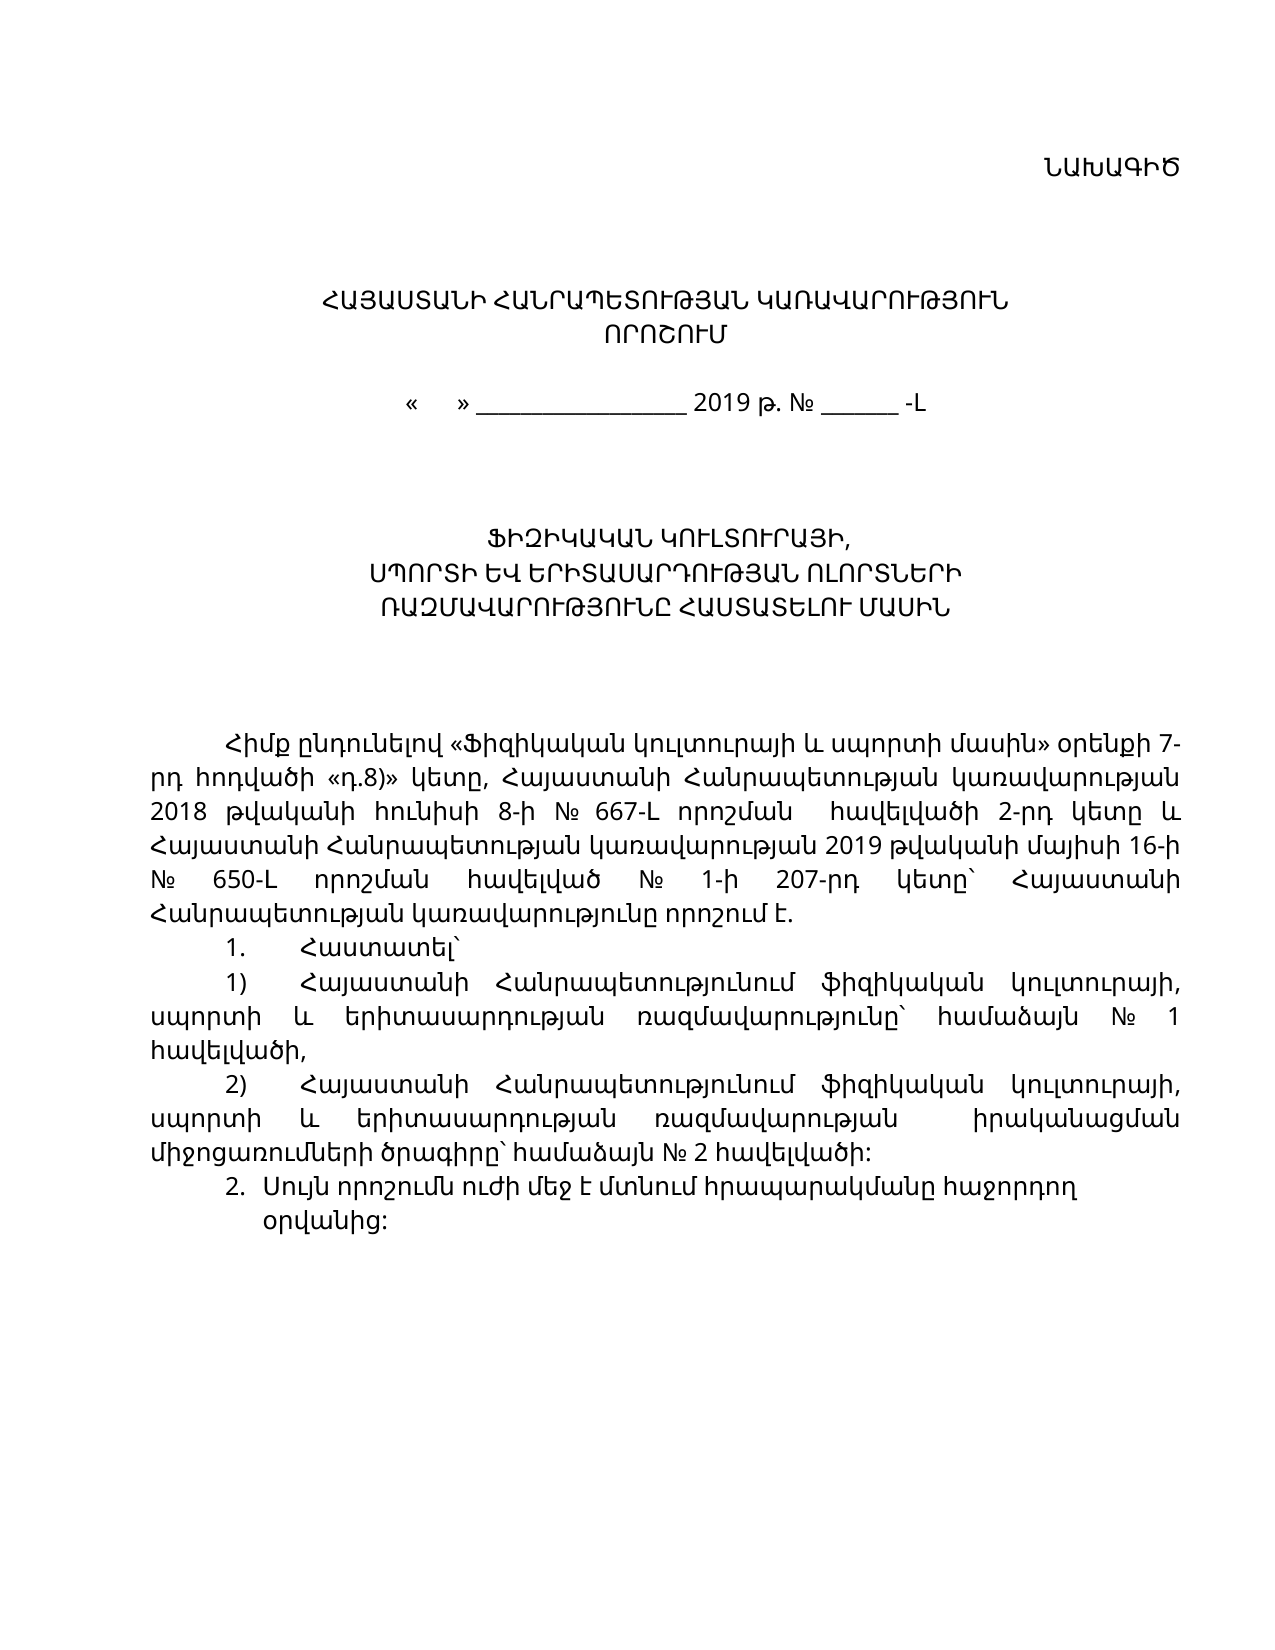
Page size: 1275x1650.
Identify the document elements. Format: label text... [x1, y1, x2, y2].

text « » ___________________ 2019 թ. № _______ -L [150, 385, 1181, 419]
list Հաստատել՝ [150, 930, 1181, 964]
text ՍՊՈՐՏԻ ԵՎ ԵՐԻՏԱՍԱՐԴՈՒԹՅԱՆ ՈԼՈՐՏՆԵՐԻ [150, 555, 1181, 589]
text ՖԻԶԻԿԱԿԱՆ ԿՈՒԼՏՈՒՐԱՅԻ, [150, 521, 1181, 555]
text Հիմք ընդունելով «Ֆիզիկական կուլտուրայի և սպորտի մասին» օրենքի 7-րդ հոդվածի «դ.8)» կետը, Հայաստանի Հանրապետության կառավարության 2018 թվականի հունիսի 8-ի № 667-Լ որոշման հավելվածի 2-րդ կետը և Հայաստանի Հանրապետության կառավարության 2019 թվականի մայիսի 16-ի № 650-Լ որոշման հավելված № 1-ի 207-րդ կետը՝ Հայաստանի Հանրապետության կառավարությունը որոշում է. [150, 726, 1181, 930]
list Սույն որոշումն ուժի մեջ է մտնում հրապարակմանը հաջորդող օրվանից: [225, 1168, 1181, 1237]
text ՆԱԽԱԳԻԾ [150, 150, 1181, 184]
list Հայաստանի Հանրապետությունում ֆիզիկական կուլտուրայի, սպորտի և երիտասարդության ռազմավարությունը՝ համաձայն № 1 հավելվածի, [150, 964, 1181, 1066]
text ՈՐՈՇՈՒՄ [150, 317, 1181, 351]
list Հայաստանի Հանրապետությունում ֆիզիկական կուլտուրայի, սպորտի և երիտասարդության ռազմավարության իրականացման միջոցառումների ծրագիրը՝ համաձայն № 2 հավելվածի: [150, 1066, 1181, 1168]
text ՌԱԶՄԱՎԱՐՈՒԹՅՈՒՆԸ ՀԱՍՏԱՏԵԼՈՒ ՄԱՍԻՆ [150, 589, 1181, 623]
text ՀԱՅԱՍՏԱՆԻ ՀԱՆՐԱՊԵՏՈՒԹՅԱՆ ԿԱՌԱՎԱՐՈՒԹՅՈՒՆ [150, 283, 1181, 317]
